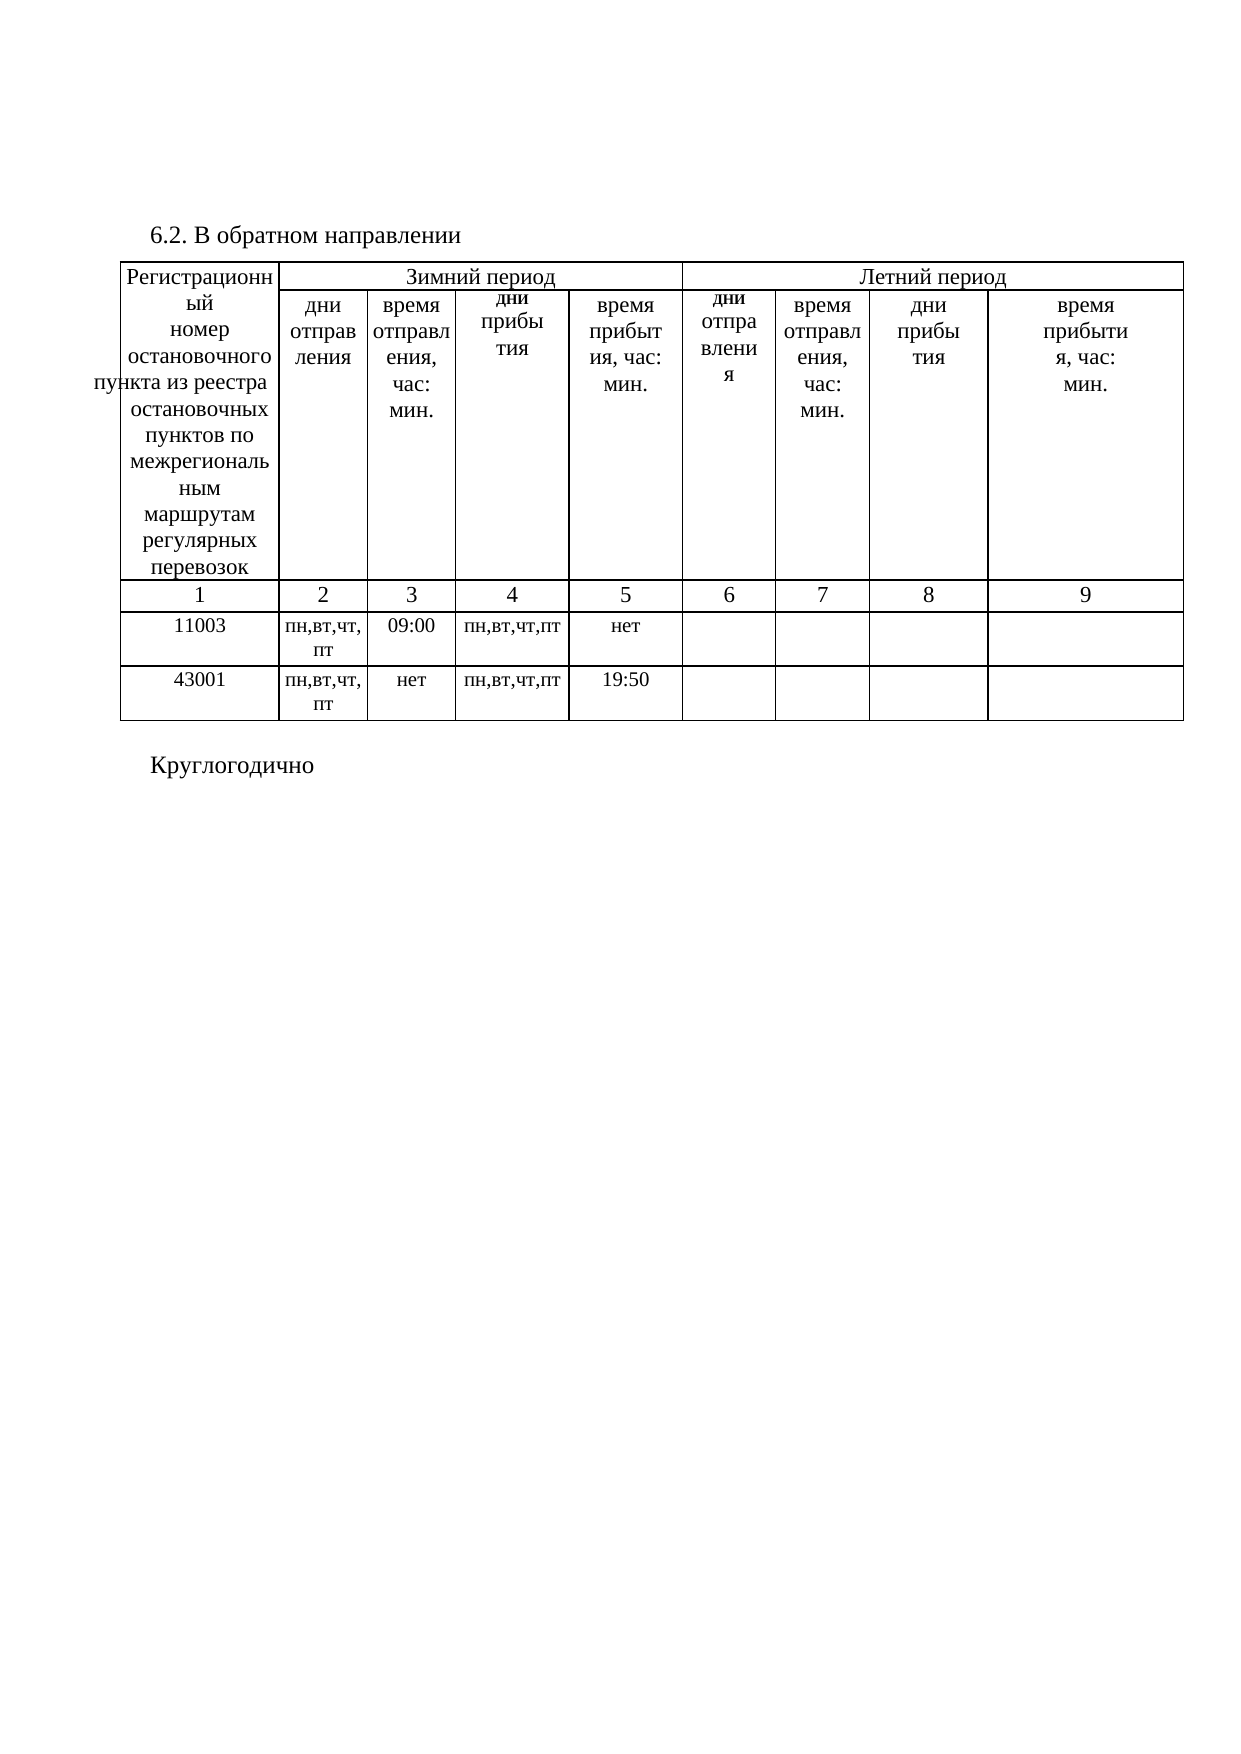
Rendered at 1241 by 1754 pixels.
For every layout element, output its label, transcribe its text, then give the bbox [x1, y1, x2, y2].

table_cell дни прибы тия [870, 291, 987, 579]
table_cell 5 [570, 581, 682, 611]
table_cell пн,вт,чт,пт [456, 667, 568, 720]
table_cell 2 [280, 581, 367, 611]
table_cell [776, 613, 869, 665]
table_cell время отправл ения, час: мин. [776, 291, 869, 579]
table_cell [683, 667, 775, 720]
table_cell 1 [121, 581, 278, 611]
table_cell [989, 613, 1183, 665]
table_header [121, 263, 278, 579]
table_cell 8 [870, 581, 987, 611]
table_cell время отправл ения, час: мин. [368, 291, 455, 579]
table_cell нет [570, 613, 682, 665]
table_cell [989, 667, 1183, 720]
table_cell 3 [368, 581, 455, 611]
table_cell 19:50 [570, 667, 682, 720]
table_cell [683, 613, 775, 665]
table_cell время прибыти я, час: мин. [989, 291, 1183, 579]
table_cell пн,вт,чт,пт [280, 613, 367, 665]
table_cell 43001 [121, 667, 278, 720]
table_header Зимний период [280, 263, 682, 289]
table_cell ДНИ отпра влени я [683, 291, 775, 579]
table_header Летний период [683, 263, 1183, 289]
table_cell [776, 667, 869, 720]
text 6.2. В обратном направлении [150, 220, 1090, 249]
text Круглогодично [150, 750, 1090, 779]
table_cell пн,вт,чт,пт [280, 667, 367, 720]
table_cell нет [368, 667, 455, 720]
table_cell пн,вт,чт,пт [456, 613, 568, 665]
table_cell время прибыт ия, час: мин. [570, 291, 682, 579]
table_cell 6 [683, 581, 775, 611]
table_cell 9 [989, 581, 1183, 611]
table_cell 11003 [121, 613, 278, 665]
table_cell [870, 667, 987, 720]
table_cell [870, 613, 987, 665]
table_cell ДНИ прибы тия [456, 291, 568, 579]
table_cell 09:00 [368, 613, 455, 665]
table_cell дни отправ ления [280, 291, 367, 579]
table_cell 4 [456, 581, 568, 611]
table_cell 7 [776, 581, 869, 611]
